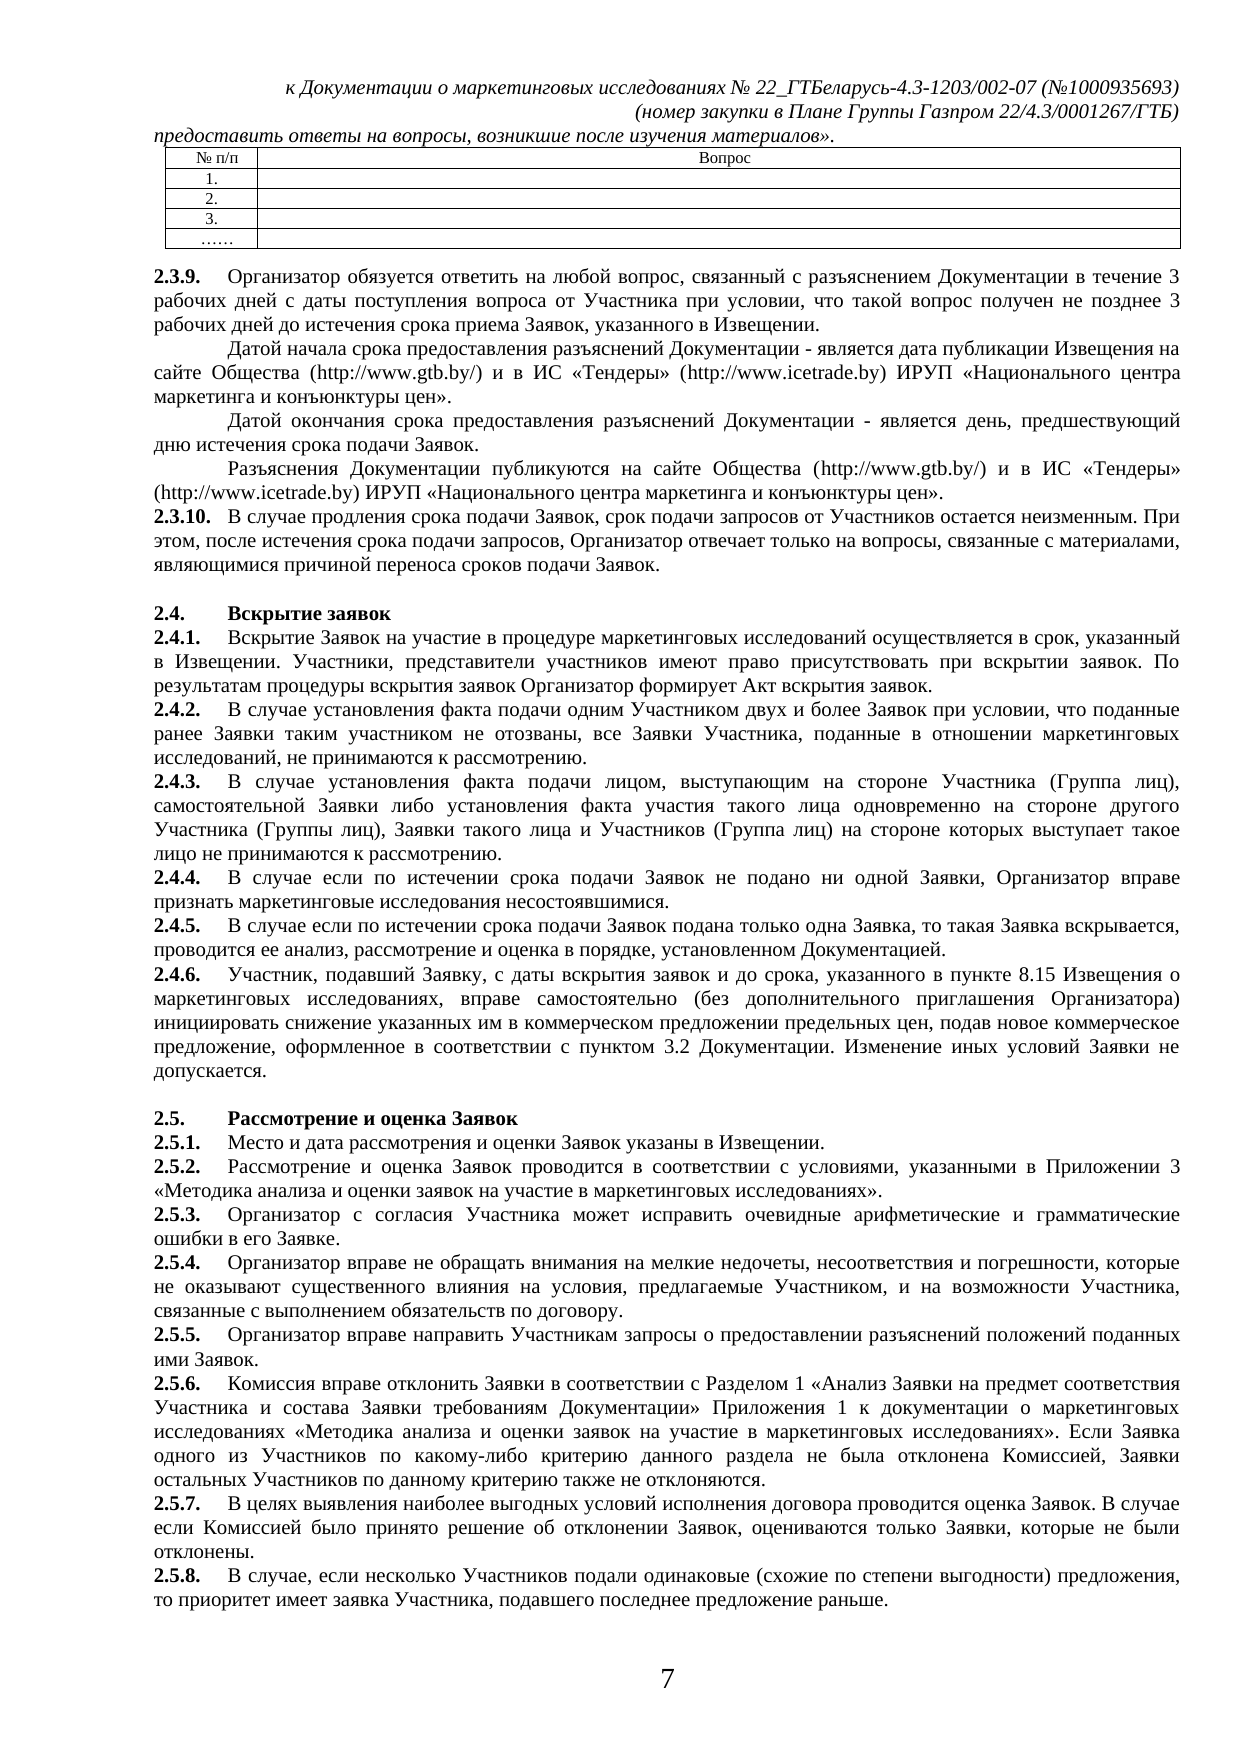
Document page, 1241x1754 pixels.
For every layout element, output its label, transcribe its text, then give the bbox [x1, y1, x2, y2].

text предоставить ответы на вопросы, возникшие после изучения материалов». [153, 123, 1181, 147]
list В случае, если несколько Участников подали одинаковые (схожие по степени выгодности) предложения, то приоритет имеет заявка Участника, подавшего последнее предложение раньше. [153, 1563, 1181, 1611]
list Организатор вправе не обращать внимания на мелкие недочеты, несоответствия и погрешности, которые не оказывают существенного влияния на условия, предлагаемые Участником, и на возможности Участника, связанные с выполнением обязательств по договору. [153, 1250, 1181, 1322]
list В случае установления факта подачи лицом, выступающим на стороне Участника (Группа лиц), самостоятельной Заявки либо установления факта участия такого лица одновременно на стороне другого Участника (Группы лиц), Заявки такого лица и Участников (Группа лиц) на стороне которых выступает такое лицо не принимаются к рассмотрению. [153, 769, 1181, 865]
table_cell [258, 229, 1180, 248]
table_cell [258, 189, 1180, 208]
text Разъяснения Документации публикуются на сайте Общества (http://www.gtb.by/) и в ИС «Тендеры» (http://www.icetrade.by) ИРУП «Национального центра маркетинга и конъюнктуры цен». [153, 456, 1181, 504]
list В случае установления факта подачи одним Участником двух и более Заявок при условии, что поданные ранее Заявки таким участником не отозваны, все Заявки Участника, поданные в отношении маркетинговых исследований, не принимаются к рассмотрению. [153, 697, 1181, 769]
list Комиссия вправе отклонить Заявки в соответствии с Разделом 1 «Анализ Заявки на предмет соответствия Участника и состава Заявки требованиям Документации» Приложения 1 к документации о маркетинговых исследованиях «Методика анализа и оценки заявок на участие в маркетинговых исследованиях». Если Заявка одного из Участников по какому-либо критерию данного раздела не была отклонена Комиссией, Заявки остальных Участников по данному критерию также не отклоняются. [153, 1371, 1181, 1491]
table_header Вопрос [258, 148, 1180, 167]
text Датой начала срока предоставления разъяснений Документации - является дата публикации Извещения на сайте Общества (http://www.gtb.by/) и в ИС «Тендеры» (http://www.icetrade.by) ИРУП «Национального центра маркетинга и конъюнктуры цен». [153, 336, 1181, 408]
list Рассмотрение и оценка Заявок проводится в соответствии с условиями, указанными в Приложении 3 «Методика анализа и оценки заявок на участие в маркетинговых исследованиях». [153, 1154, 1181, 1202]
table_cell [258, 209, 1180, 228]
list Организатор обязуется ответить на любой вопрос, связанный с разъяснением Документации в течение 3 рабочих дней с даты поступления вопроса от Участника при условии, что такой вопрос получен не позднее 3 рабочих дней до истечения срока приема Заявок, указанного в Извещении. [153, 264, 1181, 336]
table_cell [258, 169, 1180, 188]
table_header № п/п [166, 148, 257, 167]
text Датой окончания срока предоставления разъяснений Документации - является день, предшествующий дню истечения срока подачи Заявок. [153, 408, 1181, 456]
list Организатор вправе направить Участникам запросы о предоставлении разъяснений положений поданных ими Заявок. [153, 1322, 1181, 1371]
table_cell 2. [166, 189, 257, 208]
list Организатор с согласия Участника может исправить очевидные арифметические и грамматические ошибки в его Заявке. [153, 1202, 1181, 1250]
list Место и дата рассмотрения и оценки Заявок указаны в Извещении. [153, 1130, 1181, 1154]
list Вскрытие Заявок на участие в процедуре маркетинговых исследований осуществляется в срок, указанный в Извещении. Участники, представители участников имеют право присутствовать при вскрытии заявок. По результатам процедуры вскрытия заявок Организатор формирует Акт вскрытия заявок. [153, 624, 1181, 697]
list Участник, подавший Заявку, с даты вскрытия заявок и до срока, указанного в пункте 8.15 Извещения о маркетинговых исследованиях, вправе самостоятельно (без дополнительного приглашения Организатора) инициировать снижение указанных им в коммерческом предложении предельных цен, подав новое коммерческое предложение, оформленное в соответствии с пунктом 3.2 Документации. Изменение иных условий Заявки не допускается. [153, 961, 1181, 1082]
list Рассмотрение и оценка Заявок [153, 1106, 1181, 1130]
table_cell 3. [166, 209, 257, 228]
list В случае если по истечении срока подачи Заявок не подано ни одной Заявки, Организатор вправе признать маркетинговые исследования несостоявшимися. [153, 865, 1181, 913]
table_cell …… [166, 229, 257, 248]
list Вскрытие заявок [153, 601, 1181, 624]
list В целях выявления наиболее выгодных условий исполнения договора проводится оценка Заявок. В случае если Комиссией было принято решение об отклонении Заявок, оцениваются только Заявки, которые не были отклонены. [153, 1491, 1181, 1563]
list В случае продления срока подачи Заявок, срок подачи запросов от Участников остается неизменным. При этом, после истечения срока подачи запросов, Организатор отвечает только на вопросы, связанные с материалами, являющимися причиной переноса сроков подачи Заявок. [153, 504, 1181, 576]
list В случае если по истечении срока подачи Заявок подана только одна Заявка, то такая Заявка вскрывается, проводится ее анализ, рассмотрение и оценка в порядке, установленном Документацией. [153, 913, 1181, 961]
table_cell 1. [166, 169, 257, 188]
